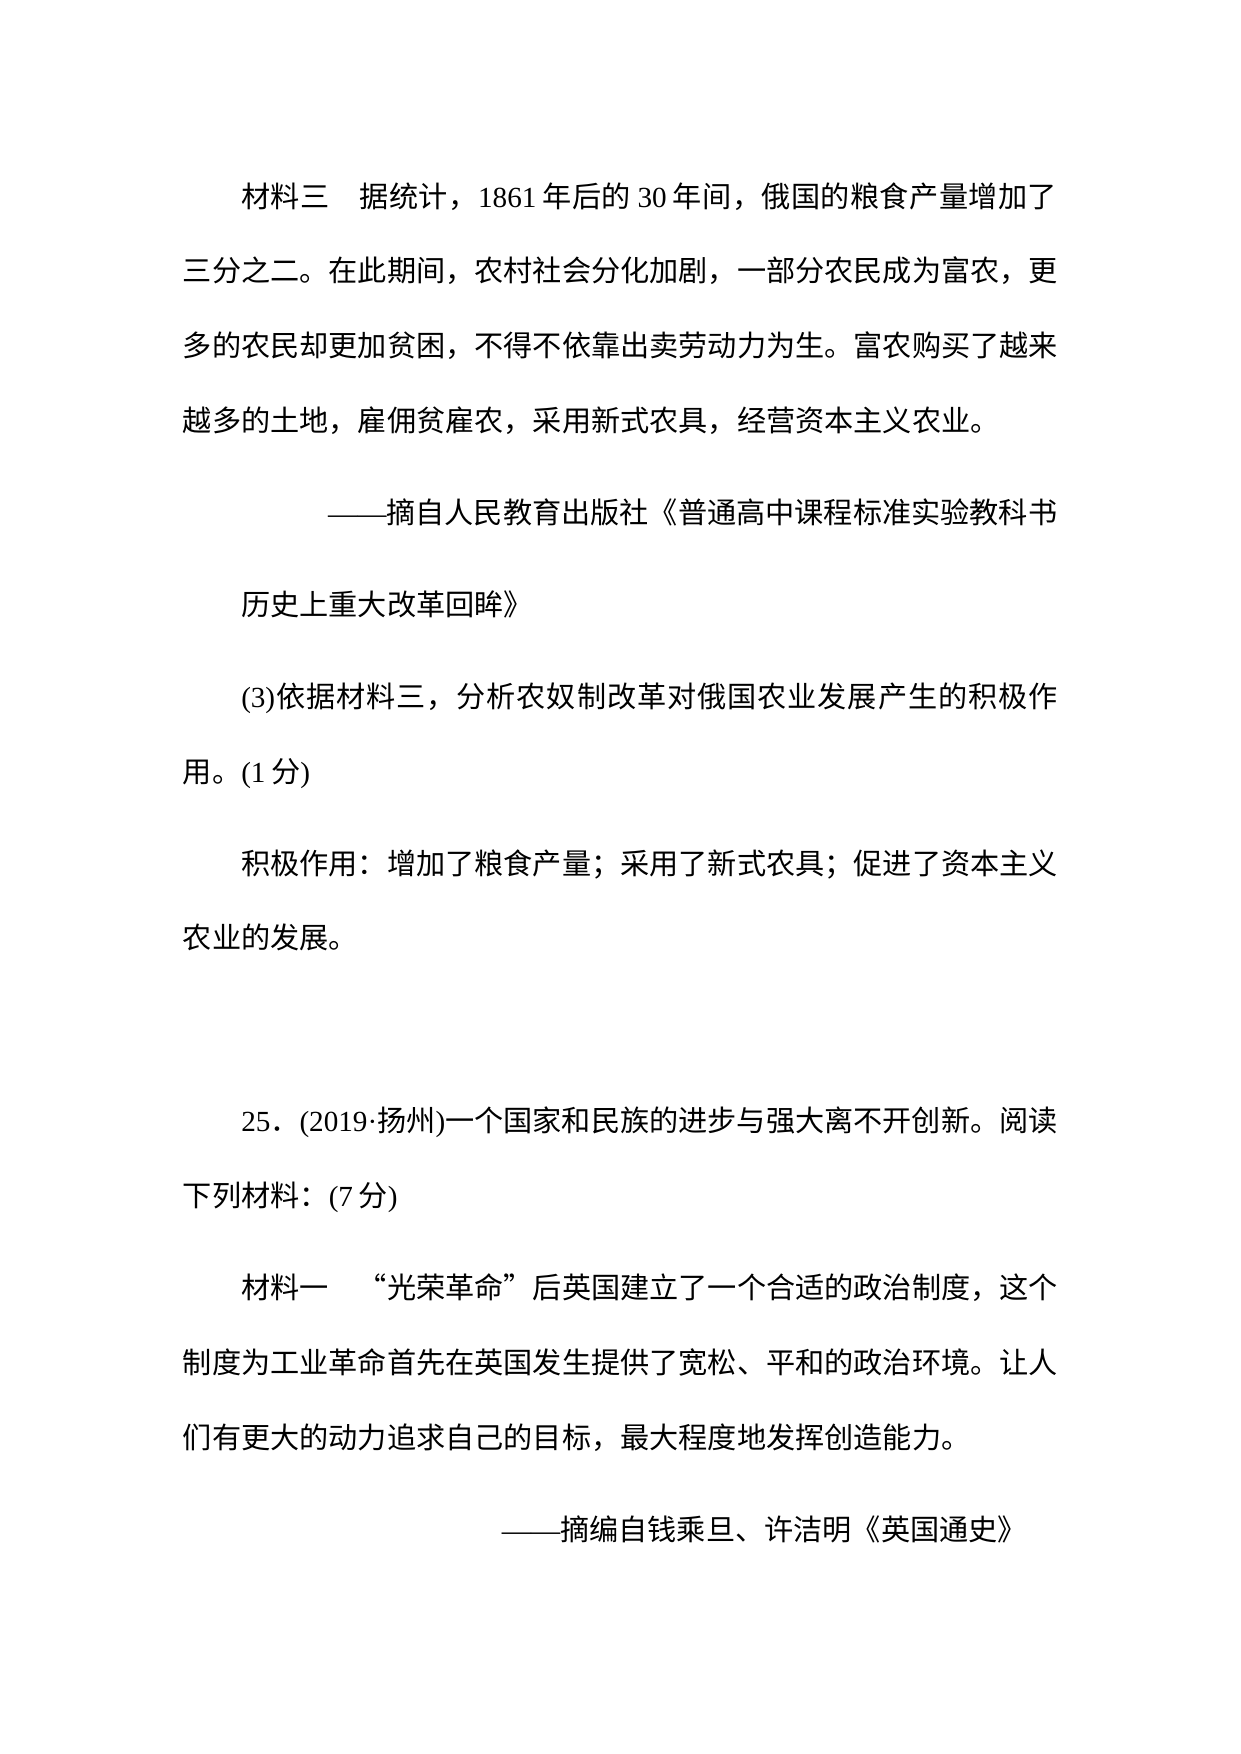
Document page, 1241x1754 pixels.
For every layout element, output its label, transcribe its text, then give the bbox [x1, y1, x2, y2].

text 材料一 “光荣革命”后英国建立了一个合适的政治制度，这个制度为工业革命首先在英国发生提供了宽松、平和的政治环境。让人们有更大的动力追求自己的目标，最大程度地发挥创造能力。 [183, 1253, 1058, 1468]
text ——摘编自钱乘旦、许洁明《英国通史》 [183, 1495, 1058, 1560]
text 25．(2019·扬州)一个国家和民族的进步与强大离不开创新。阅读下列材料：(7分) [183, 1087, 1058, 1226]
text (3)依据材料三，分析农奴制改革对俄国农业发展产生的积极作用。(1分) [183, 662, 1058, 802]
text ——摘自人民教育出版社《普通高中课程标准实验教科书 [183, 478, 1058, 543]
text 材料三 据统计，1861年后的30年间，俄国的粮食产量增加了三分之二。在此期间，农村社会分化加剧，一部分农民成为富农，更多的农民却更加贫困，不得不依靠出卖劳动力为生。富农购买了越来越多的土地，雇佣贫雇农，采用新式农具，经营资本主义农业。 [183, 162, 1058, 451]
text 积极作用：增加了粮食产量；采用了新式农具；促进了资本主义农业的发展。 [183, 829, 1058, 969]
text 历史上重大改革回眸》 [183, 570, 1058, 635]
